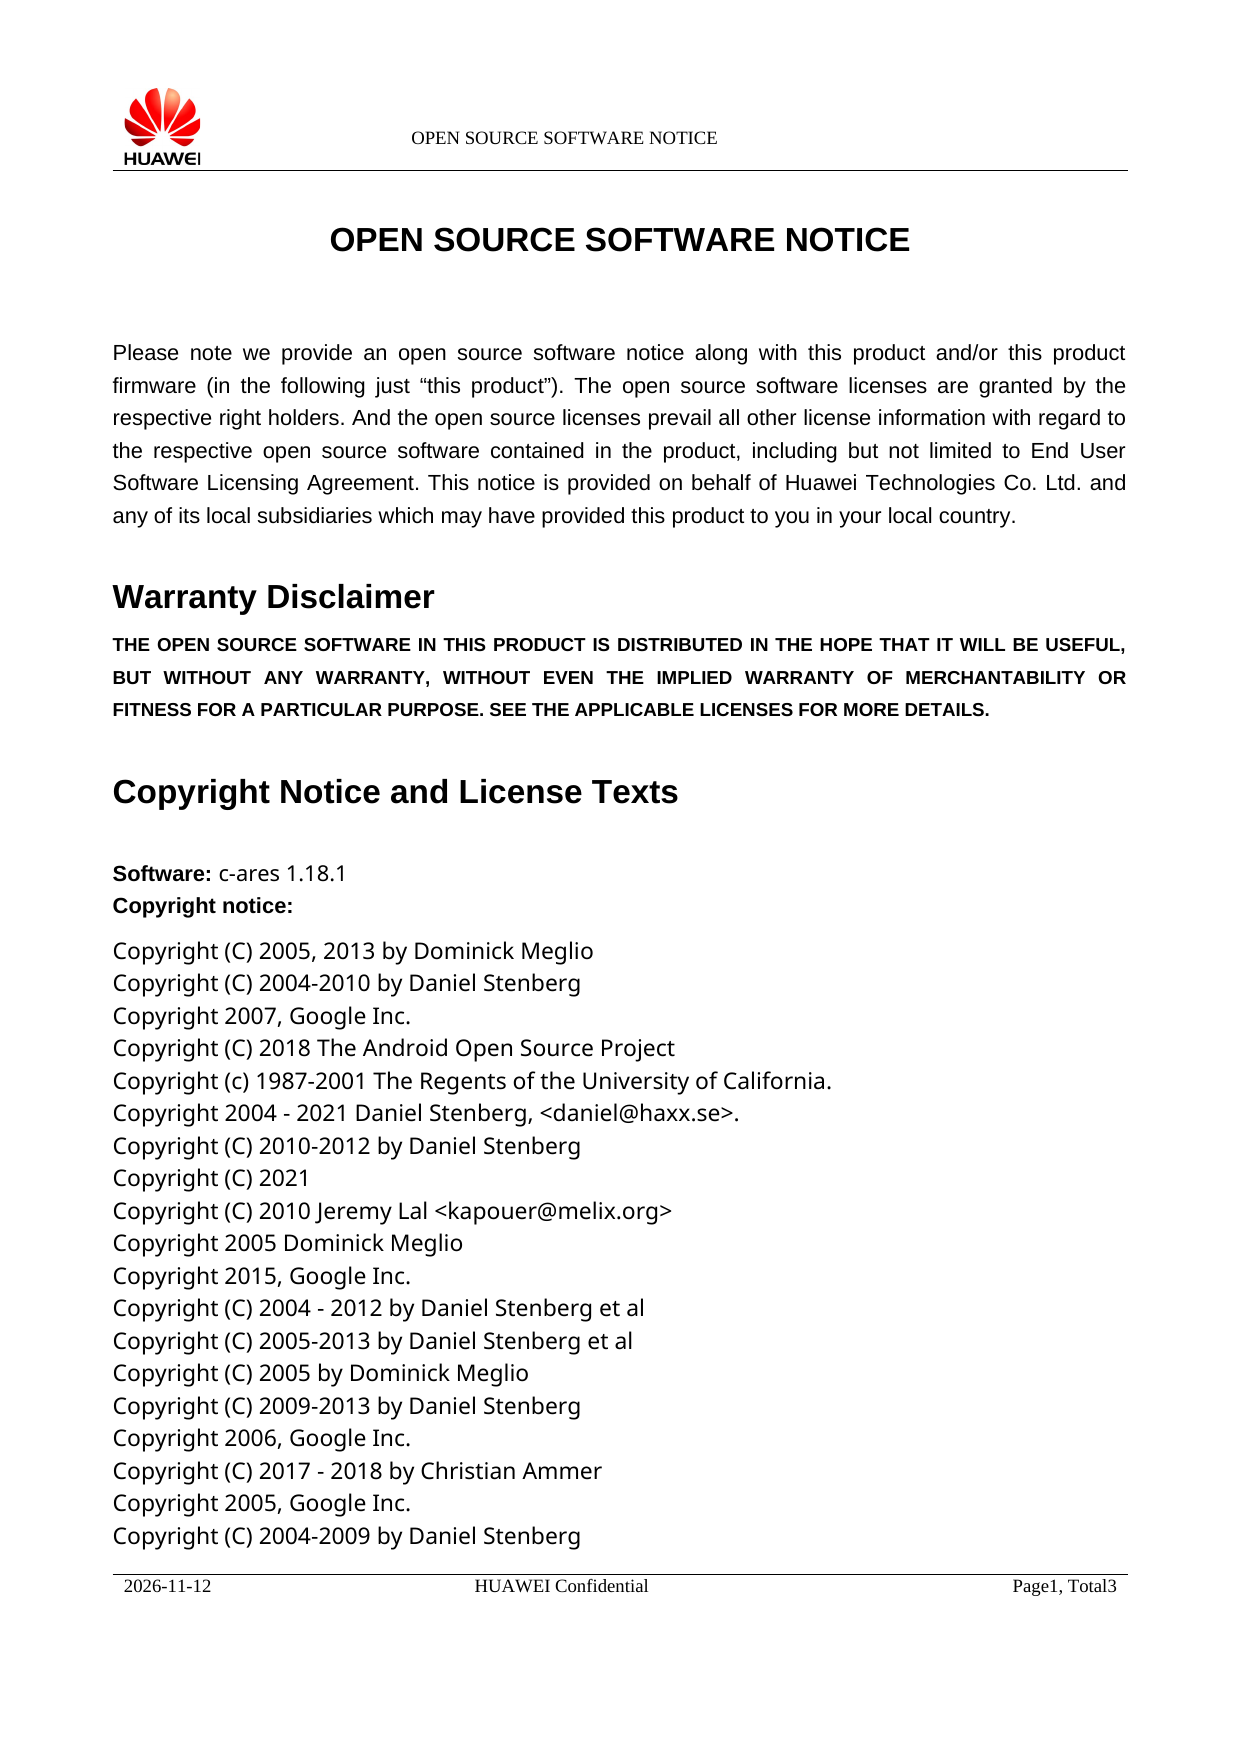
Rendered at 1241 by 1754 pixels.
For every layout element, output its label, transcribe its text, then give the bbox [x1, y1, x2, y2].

text Warranty Disclaimer [112, 564, 1128, 629]
title Software: c-ares 1.18.1 [112, 856, 1128, 889]
text Copyright Notice and License Texts [112, 759, 1128, 824]
text OPEN SOURCE SOFTWARE NOTICE [112, 206, 1128, 271]
text Copyright notice: [112, 889, 1128, 921]
picture [124, 88, 201, 165]
text The open source software in this product is distributed in the hope that it will be useful, but WITHOUT ANY WARRANTY, without even the implied warranty of MERCHANTABILITY or FITNESS FOR A PARTICULAR PURPOSE. See the applicable licenses for more details. [112, 629, 1128, 726]
text Please note we provide an open source software notice along with this product and/or this product firmware (in the following just “this product”). The open source software licenses are granted by the respective right holders. And the open source licenses prevail all other license information with regard to the respective open source software contained in the product, including but not limited to End User Software Licensing Agreement. This notice is provided on behalf of Huawei Technologies Co. Ltd. and any of its local subsidiaries which may have provided this product to you in your local country. [112, 336, 1128, 531]
